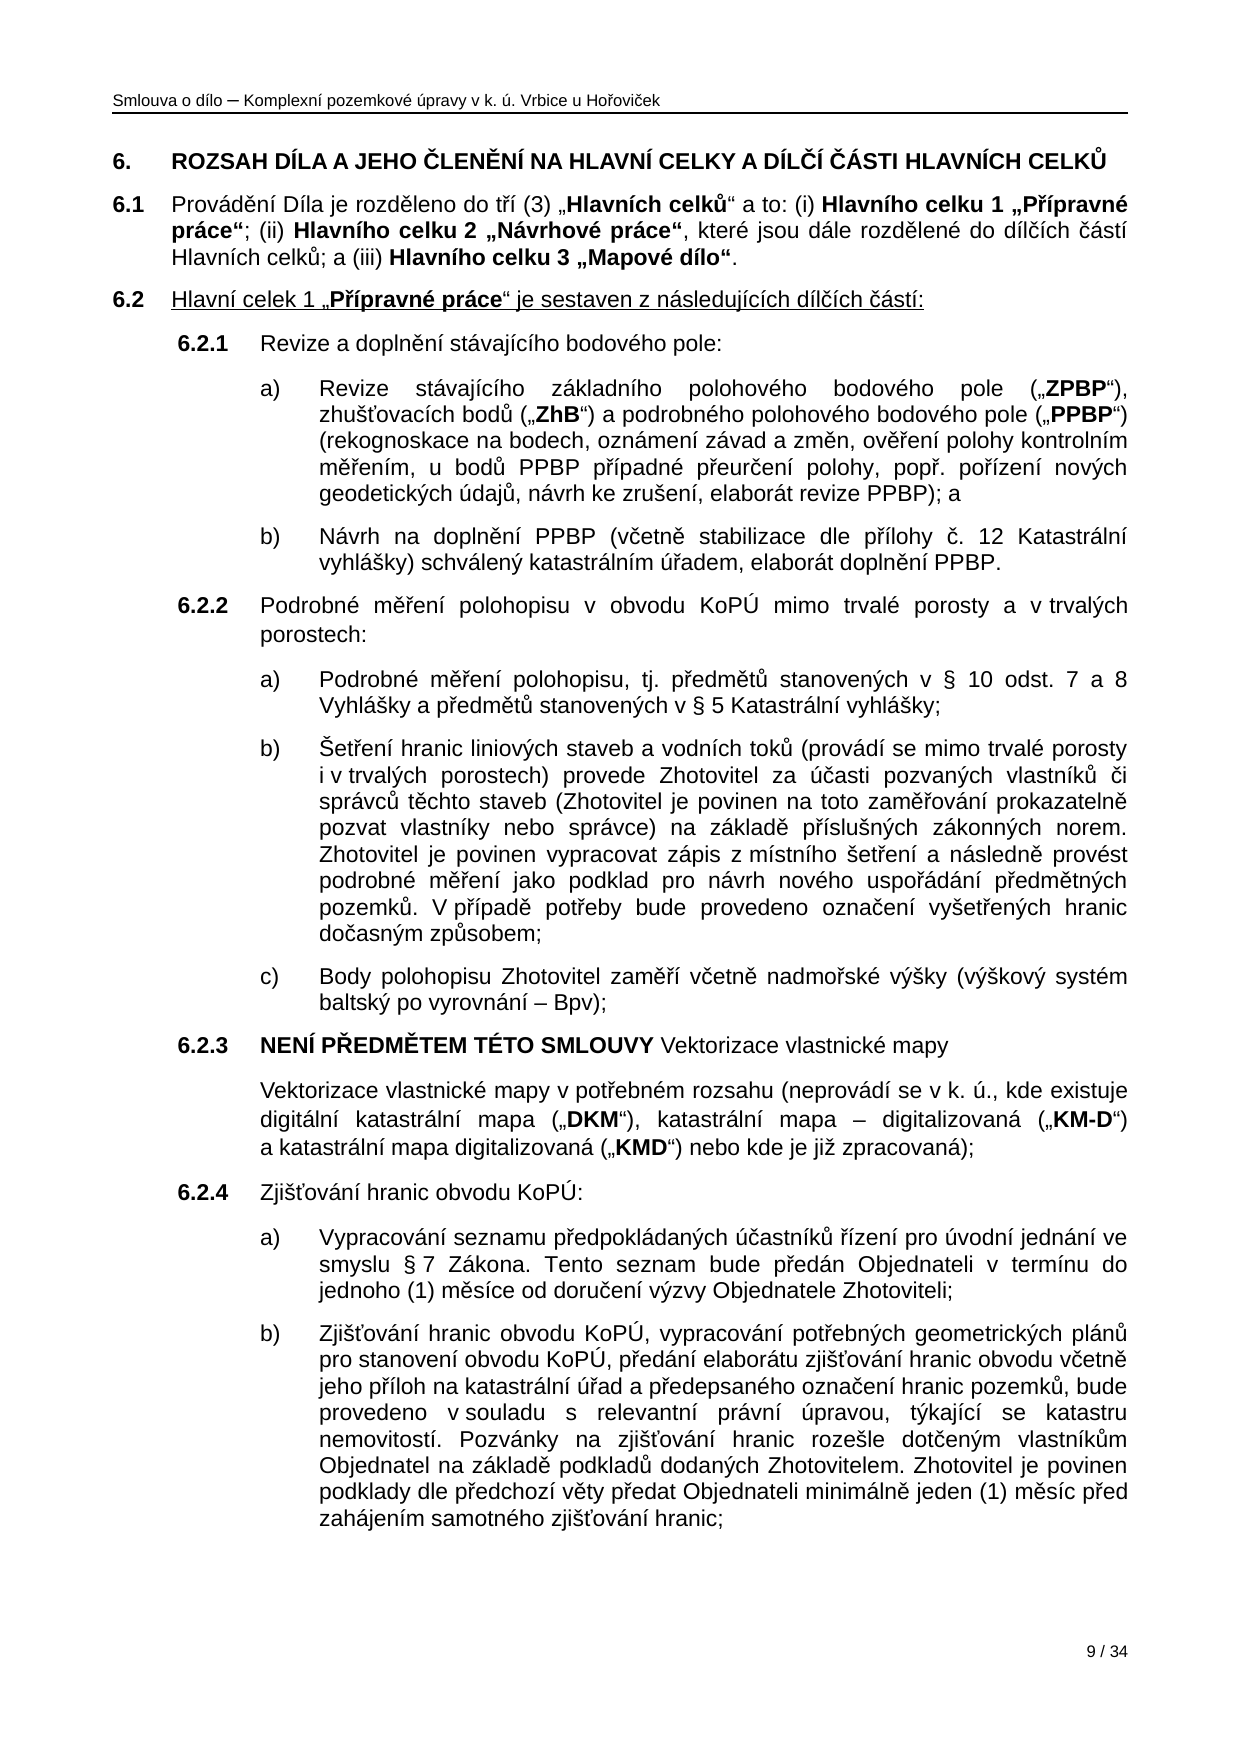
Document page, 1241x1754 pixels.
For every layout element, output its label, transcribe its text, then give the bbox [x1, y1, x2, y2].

list Zjišťování hranic obvodu KoPÚ, vypracování potřebných geometrických plánů pro stanovení obvodu KoPÚ, předání elaborátu zjišťování hranic obvodu včetně jeho příloh na katastrální úřad a předepsaného označení hranic pozemků, bude provedeno v souladu s relevantní právní úpravou, týkající se katastru nemovitostí. Pozvánky na zjišťování hranic rozešle dotčeným vlastníkům Objednatel na základě podkladů dodaných Zhotovitelem. Zhotovitel je povinen podklady dle předchozí věty předat Objednateli minimálně jeden (1) měsíc před zahájením samotného zjišťování hranic; [260, 1320, 1128, 1531]
text Hlavní celek 1 „Přípravné práce“ je sestaven z následujících dílčích částí: [112, 286, 1128, 313]
list Návrh na doplnění PPBP (včetně stabilizace dle přílohy č. 12 Katastrální vyhlášky) schválený katastrálním úřadem, elaborát doplnění PPBP. [260, 523, 1128, 576]
list Revize stávajícího základního polohového bodového pole („ZPBP“), zhušťovacích bodů („ZhB“) a podrobného polohového bodového pole („PPBP“) (rekognoskace na bodech, oznámení závad a změn, ověření polohy kontrolním měřením, u bodů PPBP případné přeurčení polohy, popř. pořízení nových geodetických údajů, návrh ke zrušení, elaborát revize PPBP); a [260, 374, 1128, 506]
list Vypracování seznamu předpokládaných účastníků řízení pro úvodní jednání ve smyslu § 7 Zákona. Tento seznam bude předán Objednateli v termínu do jednoho (1) měsíce od doručení výzvy Objednatele Zhotoviteli; [260, 1224, 1128, 1303]
text Revize a doplnění stávajícího bodového pole: [177, 329, 1128, 356]
list Vektorizace vlastnické mapy v potřebném rozsahu (neprovádí se v k. ú., kde existuje digitální katastrální mapa („DKM“), katastrální mapa – digitalizovaná („KM-D“) a katastrální mapa digitalizovaná („KMD“) nebo kde je již zpracovaná); [260, 1077, 1128, 1161]
text NENÍ PŘEDMĚTEM TÉTO SMLOUVY Vektorizace vlastnické mapy [177, 1032, 1128, 1058]
text Zjišťování hranic obvodu KoPÚ: [177, 1179, 1128, 1206]
text Provádění Díla je rozděleno do tří (3) „Hlavních celků“ a to: (i) Hlavního celku 1 „Přípravné práce“; (ii) Hlavního celku 2 „Návrhové práce“, které jsou dále rozdělené do dílčích částí Hlavních celků; a (iii) Hlavního celku 3 „Mapové dílo“. [112, 191, 1128, 270]
text Rozsah díla a jeho členění na hlavní celky a dílčí části Hlavních celků [112, 148, 1128, 174]
list Šetření hranic liniových staveb a vodních toků (provádí se mimo trvalé porosty i v trvalých porostech) provede Zhotovitel za účasti pozvaných vlastníků či správců těchto staveb (Zhotovitel je povinen na toto zaměřování prokazatelně pozvat vlastníky nebo správce) na základě příslušných zákonných norem. Zhotovitel je povinen vypracovat zápis z místního šetření a následně provést podrobné měření jako podklad pro návrh nového uspořádání předmětných pozemků. V případě potřeby bude provedeno označení vyšetřených hranic dočasným způsobem; [260, 735, 1128, 946]
list Podrobné měření polohopisu, tj. předmětů stanovených v § 10 odst. 7 a 8 Vyhlášky a předmětů stanovených v § 5 Katastrální vyhlášky; [260, 666, 1128, 719]
text Podrobné měření polohopisu v obvodu KoPÚ mimo trvalé porosty a v trvalých porostech: [177, 592, 1128, 647]
list Body polohopisu Zhotovitel zaměří včetně nadmořské výšky (výškový systém baltský po vyrovnání – Bpv); [260, 963, 1128, 1016]
